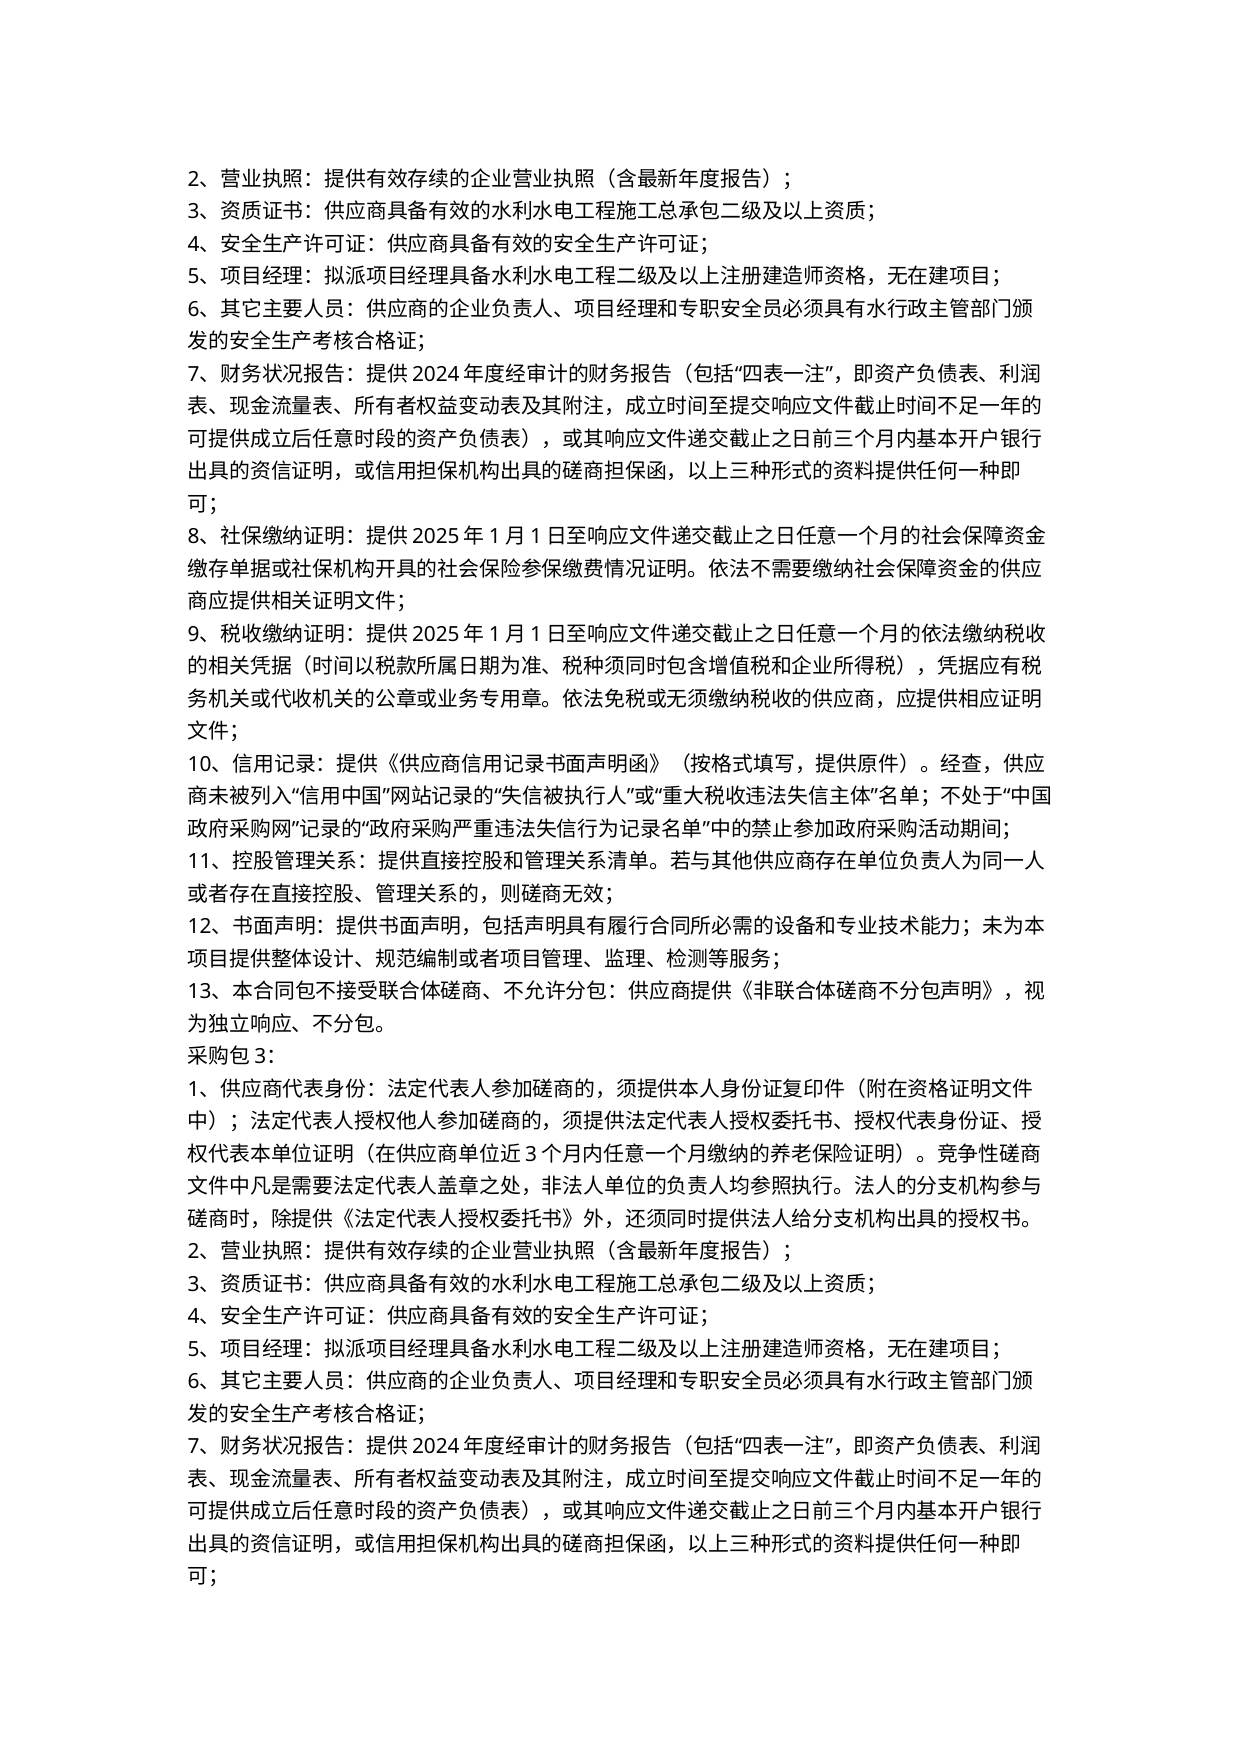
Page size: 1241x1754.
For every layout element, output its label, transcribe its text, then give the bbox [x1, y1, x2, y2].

text 采购包3： [187, 1039, 1053, 1072]
text 9、税收缴纳证明：提供2025年1月1日至响应文件递交截止之日任意一个月的依法缴纳税收的相关凭据（时间以税款所属日期为准、税种须同时包含增值税和企业所得税），凭据应有税务机关或代收机关的公章或业务专用章。依法免税或无须缴纳税收的供应商，应提供相应证明文件； [187, 617, 1053, 747]
text 3、资质证书：供应商具备有效的水利水电工程施工总承包二级及以上资质； [187, 1267, 1053, 1299]
text 12、书面声明：提供书面声明，包括声明具有履行合同所必需的设备和专业技术能力；未为本项目提供整体设计、规范编制或者项目管理、监理、检测等服务； [187, 909, 1053, 974]
text 8、社保缴纳证明：提供2025年1月1日至响应文件递交截止之日任意一个月的社会保障资金缴存单据或社保机构开具的社会保险参保缴费情况证明。依法不需要缴纳社会保障资金的供应商应提供相关证明文件； [187, 519, 1053, 617]
text 7、财务状况报告：提供2024年度经审计的财务报告（包括“四表一注”，即资产负债表、利润表、现金流量表、所有者权益变动表及其附注，成立时间至提交响应文件截止时间不足一年的可提供成立后任意时段的资产负债表），或其响应文件递交截止之日前三个月内基本开户银行出具的资信证明，或信用担保机构出具的磋商担保函，以上三种形式的资料提供任何一种即可； [187, 1429, 1053, 1592]
text 11、控股管理关系：提供直接控股和管理关系清单。若与其他供应商存在单位负责人为同一人或者存在直接控股、管理关系的，则磋商无效； [187, 844, 1053, 909]
text 5、项目经理：拟派项目经理具备水利水电工程二级及以上注册建造师资格，无在建项目； [187, 1332, 1053, 1364]
text 6、其它主要人员：供应商的企业负责人、项目经理和专职安全员必须具有水行政主管部门颁发的安全生产考核合格证； [187, 1364, 1053, 1429]
text 5、项目经理：拟派项目经理具备水利水电工程二级及以上注册建造师资格，无在建项目； [187, 259, 1053, 292]
text 2、营业执照：提供有效存续的企业营业执照（含最新年度报告）； [187, 162, 1053, 194]
text 1、供应商代表身份：法定代表人参加磋商的，须提供本人身份证复印件（附在资格证明文件中）；法定代表人授权他人参加磋商的，须提供法定代表人授权委托书、授权代表身份证、授权代表本单位证明（在供应商单位近3个月内任意一个月缴纳的养老保险证明）。竞争性磋商文件中凡是需要法定代表人盖章之处，非法人单位的负责人均参照执行。法人的分支机构参与磋商时，除提供《法定代表人授权委托书》外，还须同时提供法人给分支机构出具的授权书。 [187, 1072, 1053, 1234]
text 13、本合同包不接受联合体磋商、不允许分包：供应商提供《非联合体磋商不分包声明》，视为独立响应、不分包。 [187, 974, 1053, 1039]
text 4、安全生产许可证：供应商具备有效的安全生产许可证； [187, 227, 1053, 259]
text 3、资质证书：供应商具备有效的水利水电工程施工总承包二级及以上资质； [187, 194, 1053, 227]
text 2、营业执照：提供有效存续的企业营业执照（含最新年度报告）； [187, 1234, 1053, 1267]
text 10、信用记录：提供《供应商信用记录书面声明函》（按格式填写，提供原件）。经查，供应商未被列入“信用中国”网站记录的“失信被执行人”或“重大税收违法失信主体”名单；不处于“中国政府采购网”记录的“政府采购严重违法失信行为记录名单”中的禁止参加政府采购活动期间； [187, 747, 1053, 844]
text 4、安全生产许可证：供应商具备有效的安全生产许可证； [187, 1299, 1053, 1332]
text 7、财务状况报告：提供2024年度经审计的财务报告（包括“四表一注”，即资产负债表、利润表、现金流量表、所有者权益变动表及其附注，成立时间至提交响应文件截止时间不足一年的可提供成立后任意时段的资产负债表），或其响应文件递交截止之日前三个月内基本开户银行出具的资信证明，或信用担保机构出具的磋商担保函，以上三种形式的资料提供任何一种即可； [187, 357, 1053, 519]
text 6、其它主要人员：供应商的企业负责人、项目经理和专职安全员必须具有水行政主管部门颁发的安全生产考核合格证； [187, 292, 1053, 357]
